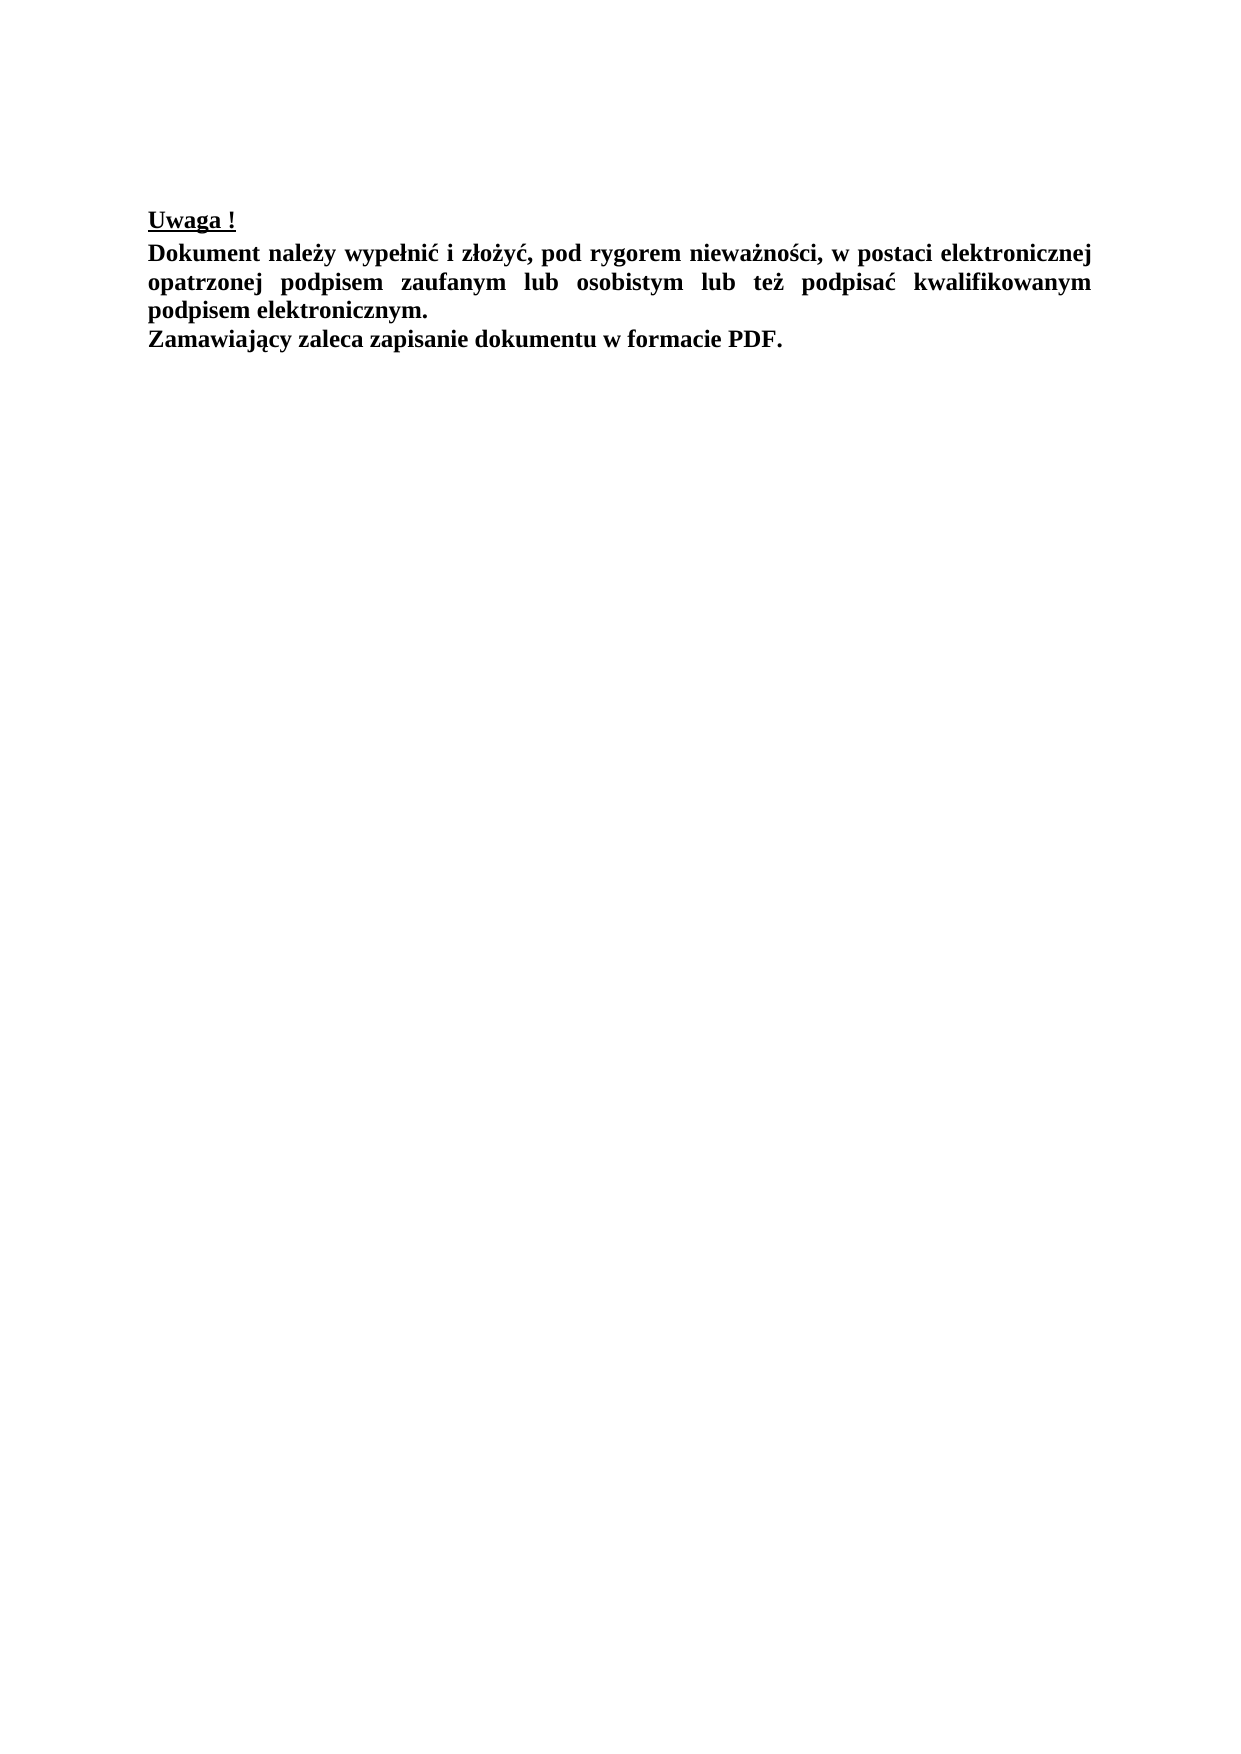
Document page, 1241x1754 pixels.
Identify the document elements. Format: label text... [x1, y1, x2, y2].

text Zamawiający zaleca zapisanie dokumentu w formacie PDF. [148, 324, 1093, 353]
text Dokument należy wypełnić i złożyć, pod rygorem nieważności, w postaci elektronicznej opatrzonej podpisem zaufanym lub osobistym lub też podpisać kwalifikowanym podpisem elektronicznym. [148, 238, 1093, 324]
text Uwaga ! [148, 205, 1093, 234]
